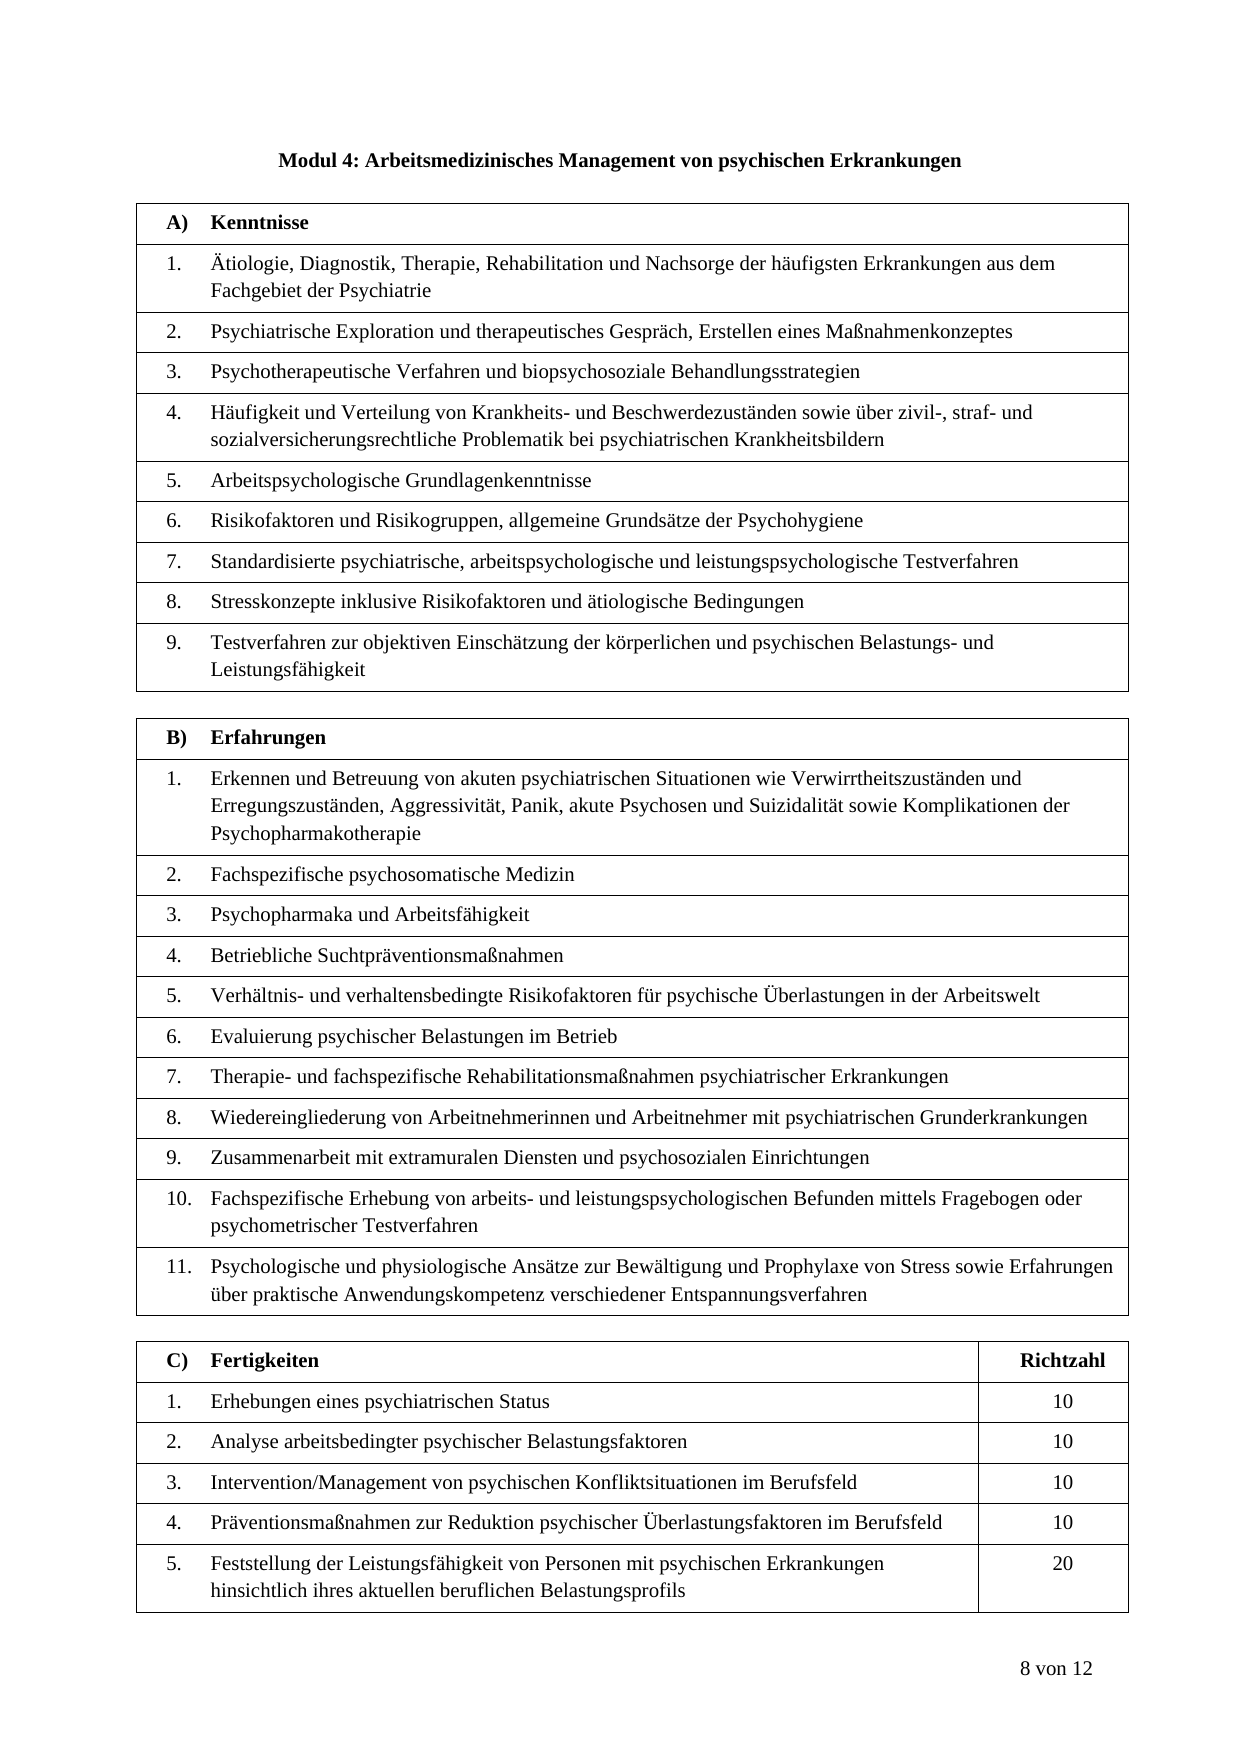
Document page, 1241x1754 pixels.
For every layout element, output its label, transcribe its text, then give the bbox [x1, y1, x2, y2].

table_cell Erhebungen eines psychiatrischen Status [137, 1383, 978, 1422]
table_cell Standardisierte psychiatrische, arbeitspsychologische und leistungspsychologische Testverfahren [137, 543, 1128, 582]
table_cell Zusammenarbeit mit extramuralen Diensten und psychosozialen Einrichtungen [137, 1139, 1128, 1179]
table_cell 20 [979, 1545, 1128, 1612]
table_cell Verhältnis- und verhaltensbedingte Risikofaktoren für psychische Überlastungen in der Arbeitswelt [137, 977, 1128, 1017]
table_header B) Erfahrungen [137, 719, 1128, 759]
table_cell Psychopharmaka und Arbeitsfähigkeit [137, 896, 1128, 936]
table_cell Fachspezifische psychosomatische Medizin [137, 856, 1128, 895]
table_header A) Kenntnisse [137, 204, 1128, 243]
table_cell 10 [979, 1504, 1128, 1544]
table_cell Intervention/Management von psychischen Konfliktsituationen im Berufsfeld [137, 1464, 978, 1503]
table_cell Psychiatrische Exploration und therapeutisches Gespräch, Erstellen eines Maßnahmenkonzeptes [137, 313, 1128, 352]
table_cell Psychologische und physiologische Ansätze zur Bewältigung und Prophylaxe von Stress sowie Erfahrungen über praktische Anwendungskompetenz verschiedener Entspannungsverfahren [137, 1248, 1128, 1315]
table_cell Analyse arbeitsbedingter psychischer Belastungsfaktoren [137, 1423, 978, 1463]
table_cell Evaluierung psychischer Belastungen im Betrieb [137, 1018, 1128, 1057]
table_cell Ätiologie, Diagnostik, Therapie, Rehabilitation und Nachsorge der häufigsten Erkrankungen aus dem Fachgebiet der Psychiatrie [137, 245, 1128, 312]
table_cell 10 [979, 1464, 1128, 1503]
table_cell Testverfahren zur objektiven Einschätzung der körperlichen und psychischen Belastungs- und Leistungsfähigkeit [137, 624, 1128, 691]
table_cell Erkennen und Betreuung von akuten psychiatrischen Situationen wie Verwirrtheitszuständen und Erregungszuständen, Aggressivität, Panik, akute Psychosen und Suizidalität sowie Komplikationen der Psychopharmakotherapie [137, 760, 1128, 854]
table_cell Therapie- und fachspezifische Rehabilitationsmaßnahmen psychiatrischer Erkrankungen [137, 1058, 1128, 1098]
table_cell Fachspezifische Erhebung von arbeits- und leistungspsychologischen Befunden mittels Fragebogen oder psychometrischer Testverfahren [137, 1180, 1128, 1247]
table_cell Risikofaktoren und Risikogruppen, allgemeine Grundsätze der Psychohygiene [137, 502, 1128, 542]
table_cell Psychotherapeutische Verfahren und biopsychosoziale Behandlungsstrategien [137, 353, 1128, 393]
table_cell Stresskonzepte inklusive Risikofaktoren und ätiologische Bedingungen [137, 583, 1128, 623]
table_cell Präventionsmaßnahmen zur Reduktion psychischer Überlastungsfaktoren im Berufsfeld [137, 1504, 978, 1544]
table_cell 10 [979, 1383, 1128, 1422]
table_cell Betriebliche Suchtpräventionsmaßnahmen [137, 937, 1128, 976]
table_cell 10 [979, 1423, 1128, 1463]
table_header Richtzahl [979, 1342, 1128, 1382]
table_header C) Fertigkeiten [137, 1342, 978, 1382]
table_cell Feststellung der Leistungsfähigkeit von Personen mit psychischen Erkrankungen hinsichtlich ihres aktuellen beruflichen Belastungsprofils [137, 1545, 978, 1612]
text Modul 4: Arbeitsmedizinisches Management von psychischen Erkrankungen [148, 148, 1092, 172]
table_cell Wiedereingliederung von Arbeitnehmerinnen und Arbeitnehmer mit psychiatrischen Grunderkrankungen [137, 1099, 1128, 1138]
table_cell Häufigkeit und Verteilung von Krankheits- und Beschwerdezuständen sowie über zivil-, straf- und sozialversicherungsrechtliche Problematik bei psychiatrischen Krankheitsbildern [137, 394, 1128, 461]
table_cell Arbeitspsychologische Grundlagenkenntnisse [137, 462, 1128, 501]
